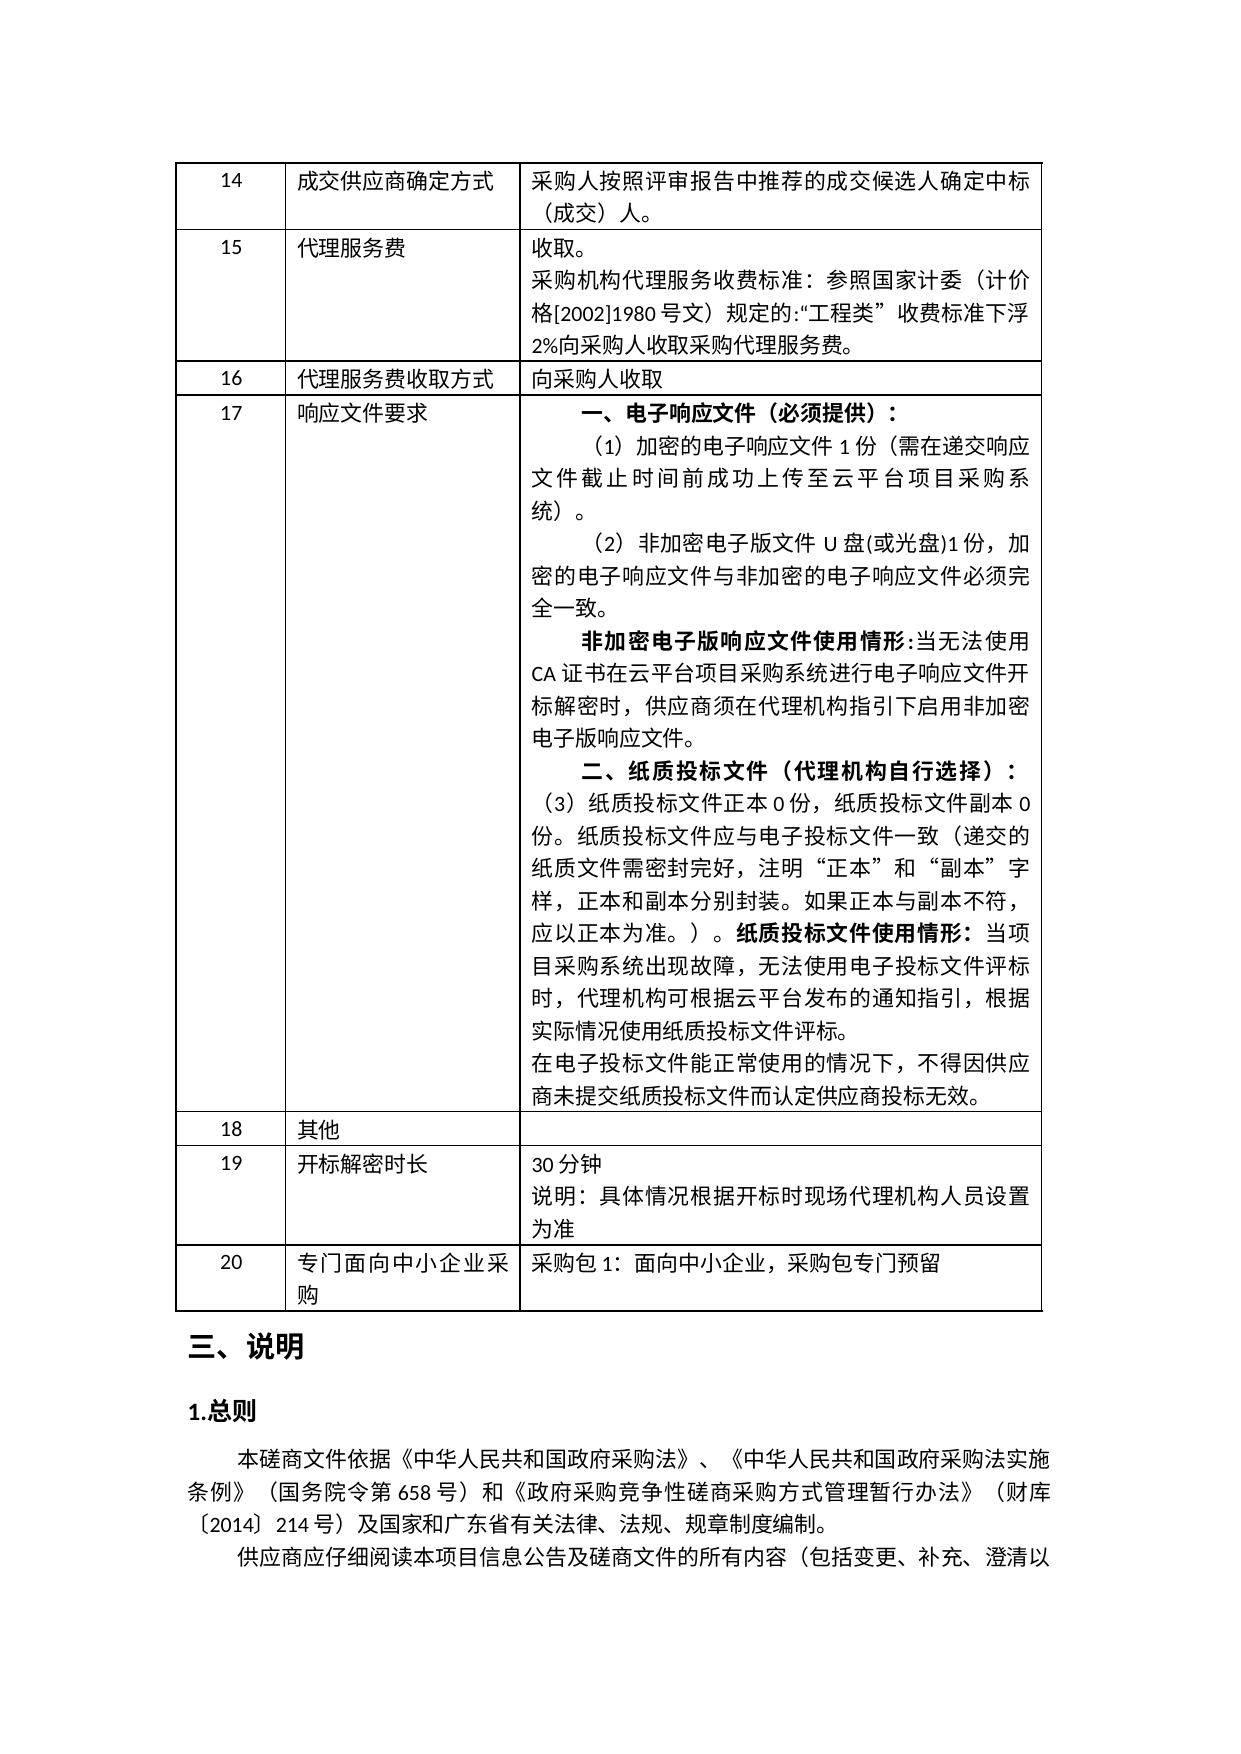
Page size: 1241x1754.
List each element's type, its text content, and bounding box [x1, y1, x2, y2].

table_cell 采购人按照评审报告中推荐的成交候选人确定中标（成交）人。 [521, 164, 1041, 228]
table_cell 向采购人收取 [521, 362, 1041, 394]
text 1.总则 [187, 1377, 1053, 1442]
text 三、说明 [187, 1312, 1053, 1377]
table_cell 18 [177, 1112, 285, 1145]
table_cell 17 [177, 396, 285, 1111]
table_cell 15 [177, 230, 285, 360]
table_cell [521, 1112, 1041, 1145]
table_cell 收取。 采购机构代理服务收费标准：参照国家计委（计价格[2002]1980号文）规定的:“工程类”收费标准下浮2%向采购人收取采购代理服务费。 [521, 230, 1041, 360]
table_cell 采购包1：面向中小企业，采购包专门预留 [521, 1246, 1041, 1310]
table_cell 专门面向中小企业采购 [286, 1246, 519, 1310]
table_cell 16 [177, 362, 285, 394]
text 本磋商文件依据《中华人民共和国政府采购法》、《中华人民共和国政府采购法实施条例》（国务院令第658号）和《政府采购竞争性磋商采购方式管理暂行办法》（财库〔2014〕214号）及国家和广东省有关法律、法规、规章制度编制。 [187, 1442, 1053, 1539]
table_cell 成交供应商确定方式 [286, 164, 519, 228]
table_cell 开标解密时长 [286, 1146, 519, 1244]
table_cell 代理服务费收取方式 [286, 362, 519, 394]
table_cell 19 [177, 1146, 285, 1244]
table_cell 20 [177, 1246, 285, 1310]
table_cell 代理服务费 [286, 230, 519, 360]
table_cell 响应文件要求 [286, 396, 519, 1111]
table_cell 一、电子响应文件（必须提供）： （1）加密的电子响应文件 1 份（需在递交响应文件截止时间前成功上传至云平台项目采购系统）。 （2）非加密电子版文件 U 盘(或光盘)1份，加密的电子响应文件与非加密的电子响应文件必须完全一致。 非加密电子版响应文件使用情形:当无法使用 CA 证书在云平台项目采购系统进行电子响应文件开标解密时，供应商须在代理机构指引下启用非加密电子版响应文件。 二、纸质投标文件（代理机构自行选择）：（3）纸质投标文件正本0份，纸质投标文件副本0份。纸质投标文件应与电子投标文件一致（递交的纸质文件需密封完好，注明“正本”和“副本”字样，正本和副本分别封装。如果正本与副本不符，应以正本为准。）。纸质投标文件使用情形：当项目采购系统出现故障，无法使用电子投标文件评标时，代理机构可根据云平台发布的通知指引，根据实际情况使用纸质投标文件评标。 在电子投标文件能正常使用的情况下，不得因供应商未提交纸质投标文件而认定供应商投标无效。 [521, 396, 1041, 1111]
table_cell 其他 [286, 1112, 519, 1145]
table_cell 14 [177, 164, 285, 228]
table_cell 30分钟 说明：具体情况根据开标时现场代理机构人员设置为准 [521, 1146, 1041, 1244]
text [187, 1539, 1053, 1572]
